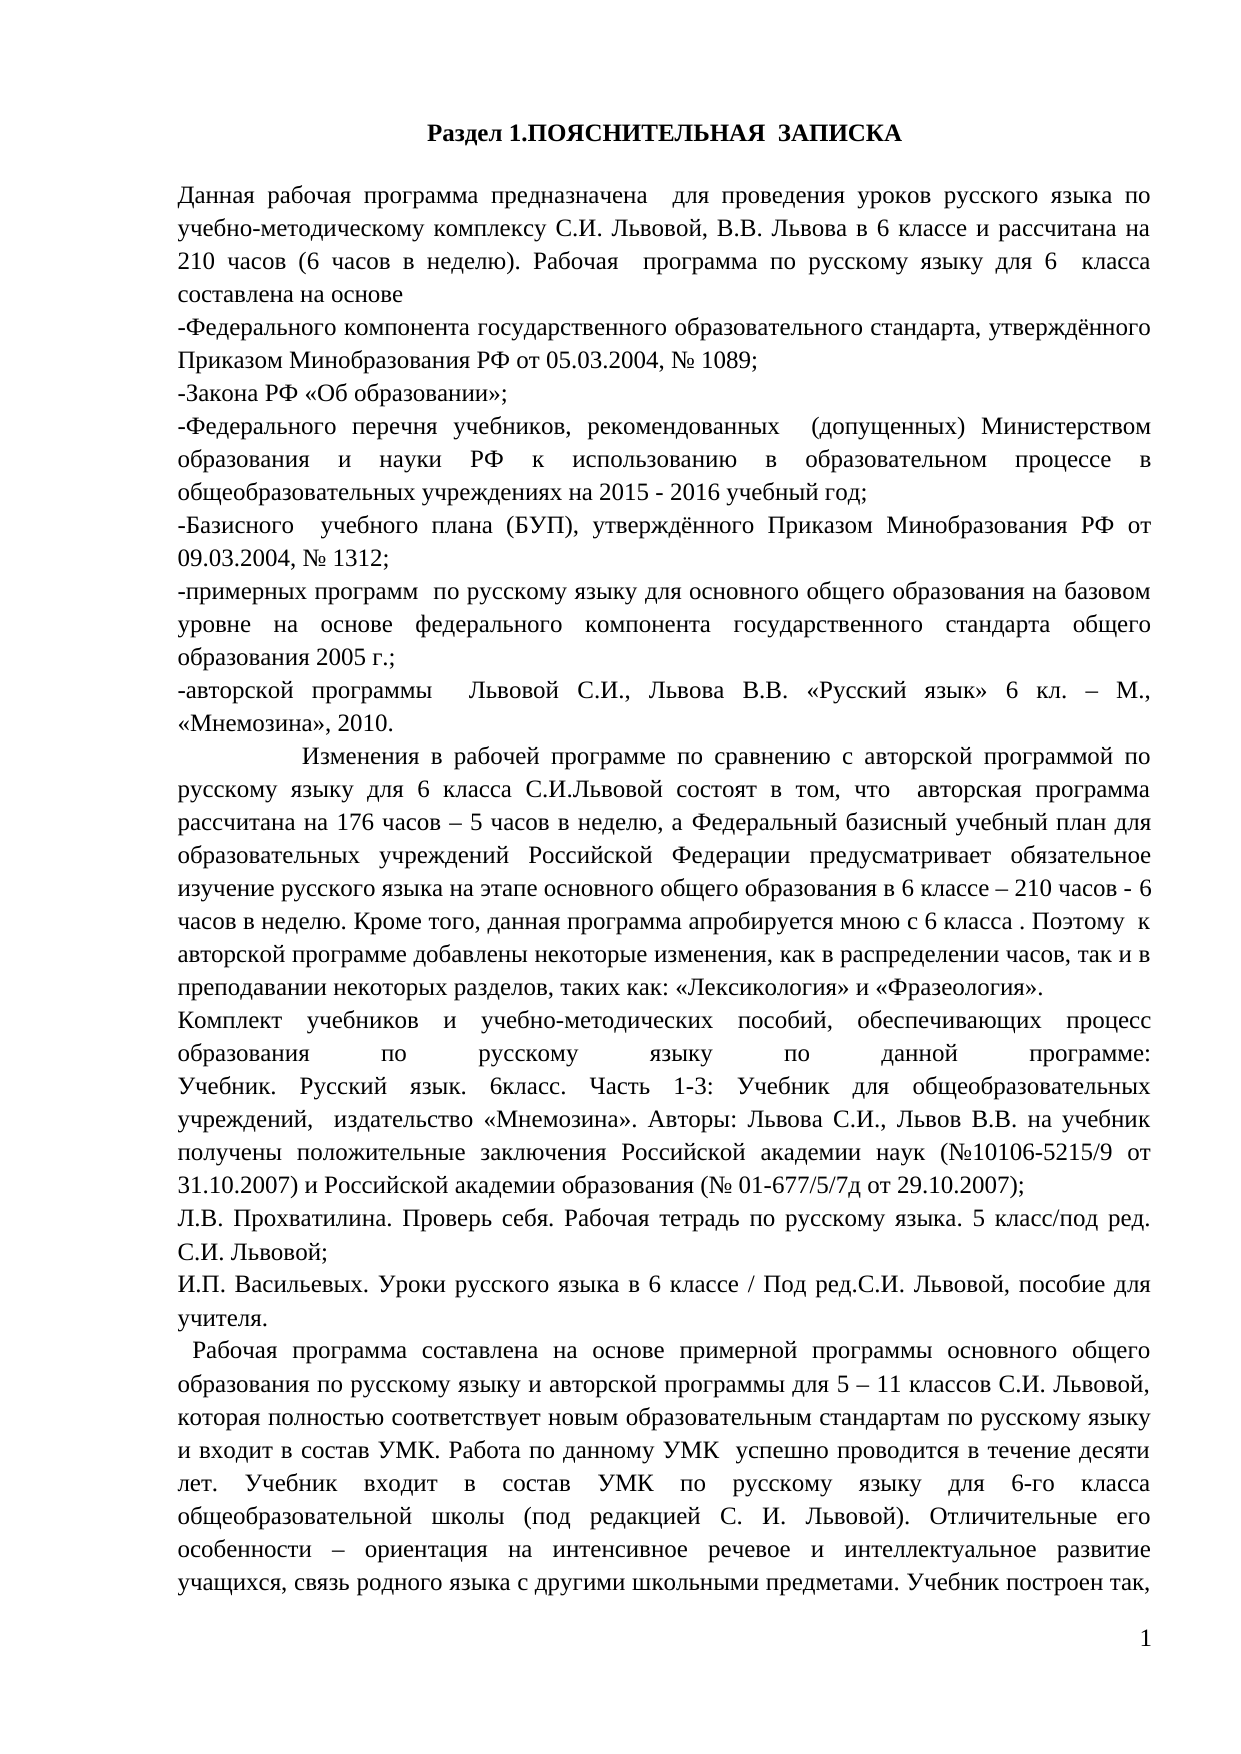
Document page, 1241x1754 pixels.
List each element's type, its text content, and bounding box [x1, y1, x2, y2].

text Данная рабочая программа предназначена для проведения уроков русского языка по учебно-методическому комплексу С.И. Львовой, В.В. Львова в 6 классе и рассчитана на 210 часов (6 часов в неделю). Рабочая программа по русскому языку для 6 класса составлена на основе [177, 180, 1152, 308]
text Комплект учебников и учебно-методических пособий, обеспечивающих процесс образования по русскому языку по данной программе: Учебник. Русский язык. 6класс. Часть 1-3: Учебник для общеобразовательных учреждений, издательство «Мнемозина». Авторы: Львова С.И., Львов В.В. на учебник получены положительные заключения Российской академии наук (№10106-5215/9 от 31.10.2007) и Российской академии образования (№ 01-677/5/7д от 29.10.2007); [177, 1005, 1152, 1199]
text -Закона РФ «Об образовании»; [177, 378, 1152, 407]
text -Федерального перечня учебников, рекомендованных (допущенных) Министерством образования и науки РФ к использованию в образовательном процессе в общеобразовательных учреждениях на 2015 - 2016 учебный год; [177, 411, 1152, 506]
text Раздел 1.ПОЯСНИТЕЛЬНАЯ ЗАПИСКА [177, 118, 1152, 147]
text -Федерального компонента государственного образовательного стандарта, утверждённого Приказом Минобразования РФ от 05.03.2004, № 1089; [177, 312, 1152, 374]
text И.П. Васильевых. Уроки русского языка в 6 классе / Под ред.С.И. Львовой, пособие для учителя. [177, 1269, 1152, 1331]
text Л.В. Прохватилина. Проверь себя. Рабочая тетрадь по русскому языка. 5 класс/под ред. С.И. Львовой; [177, 1203, 1152, 1265]
text -Базисного учебного плана (БУП), утверждённого Приказом Минобразования РФ от 09.03.2004, № 1312; [177, 510, 1152, 572]
text -примерных программ по русскому языку для основного общего образования на базовом уровне на основе федерального компонента государственного стандарта общего образования 2005 г.; [177, 576, 1152, 671]
text -авторской программы Львовой С.И., Львова В.В. «Русский язык» 6 кл. – М., «Мнемозина», 2010. [177, 675, 1152, 737]
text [177, 1336, 1152, 1596]
text Изменения в рабочей программе по сравнению с авторской программой по русскому языку для 6 класса С.И.Львовой состоят в том, что авторская программа рассчитана на 176 часов – 5 часов в неделю, а Федеральный базисный учебный план для образовательных учреждений Российской Федерации предусматривает обязательное изучение русского языка на этапе основного общего образования в 6 классе – 210 часов - 6 часов в неделю. Кроме того, данная программа апробируется мною с 6 класса . Поэтому к авторской программе добавлены некоторые изменения, как в распределении часов, так и в преподавании некоторых разделов, таких как: «Лексикология» и «Фразеология». [177, 741, 1152, 1001]
